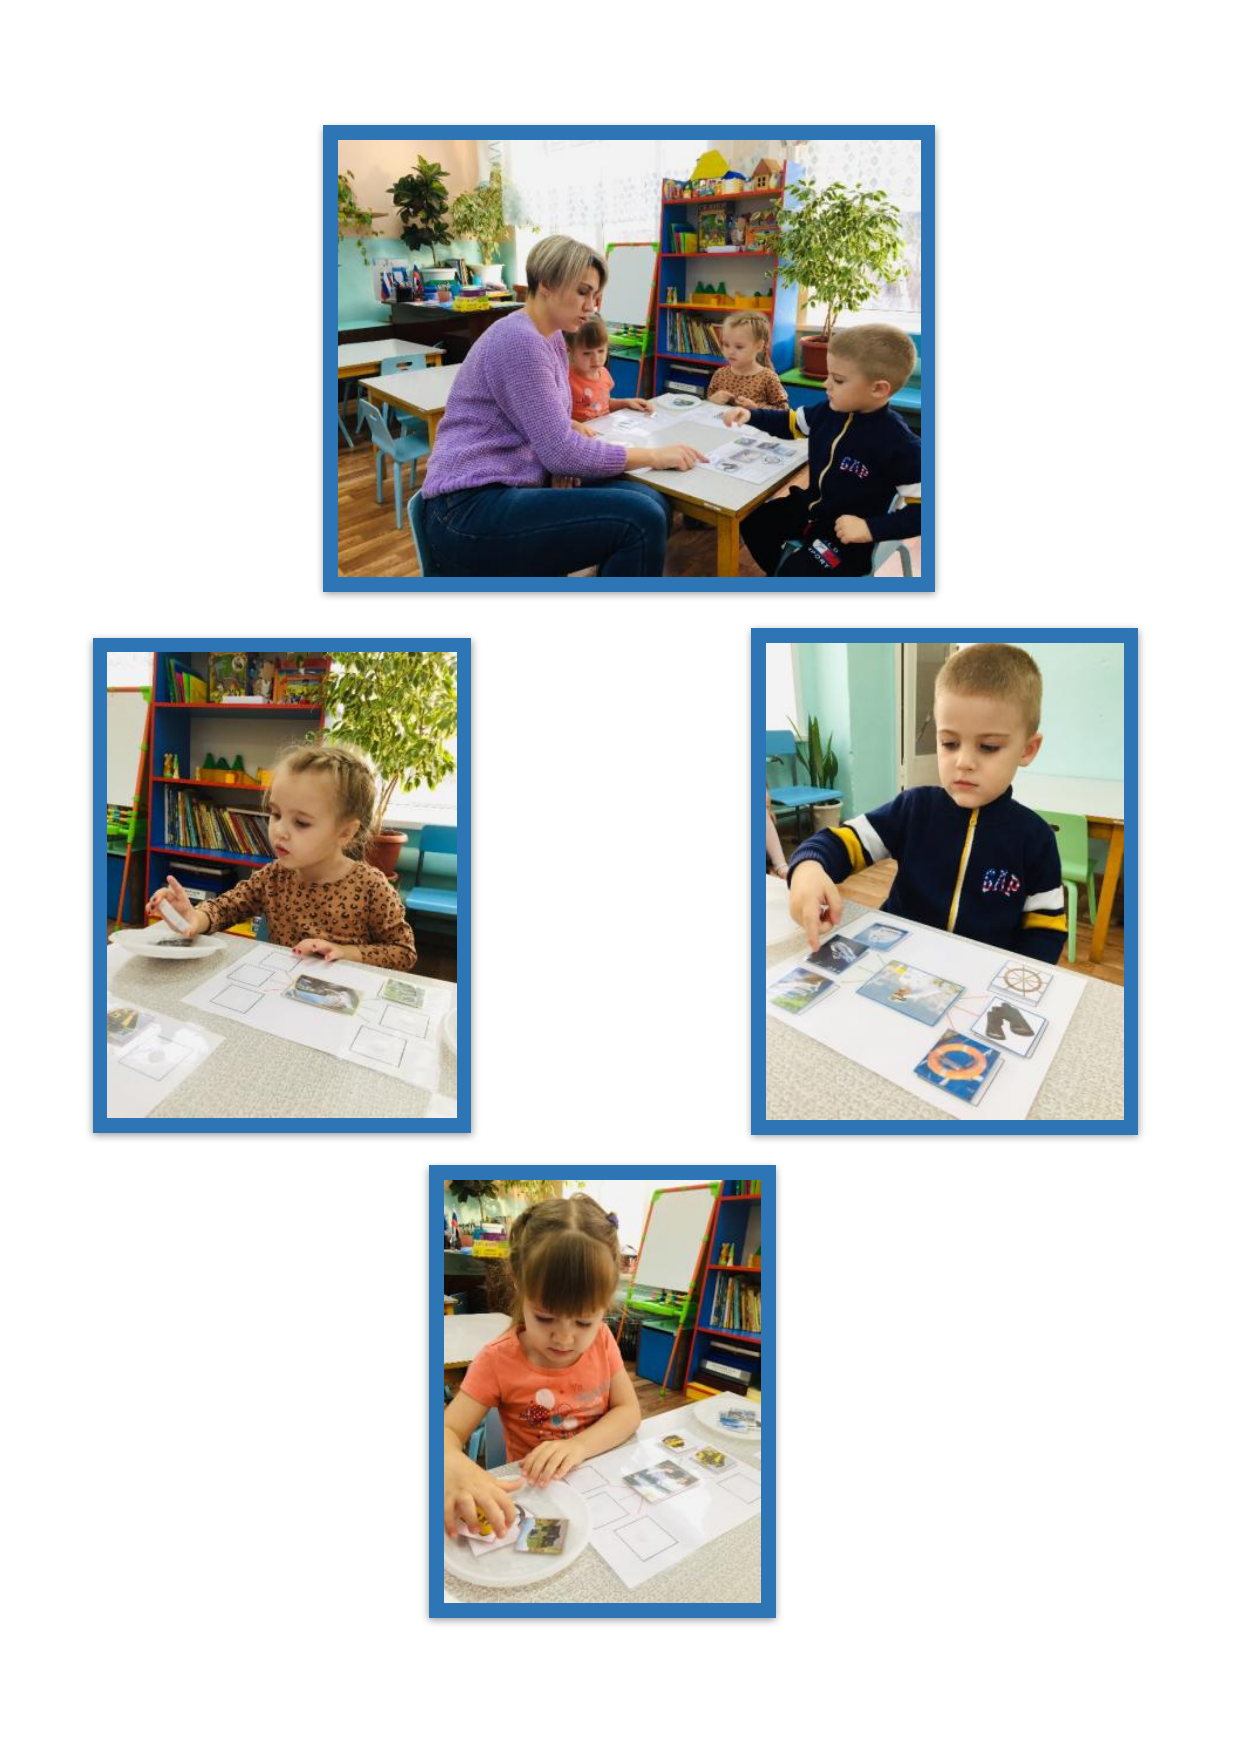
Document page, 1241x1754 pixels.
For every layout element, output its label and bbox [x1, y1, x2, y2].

picture [338, 140, 921, 577]
picture [766, 643, 1124, 1120]
picture [444, 1180, 761, 1603]
picture [107, 652, 457, 1118]
